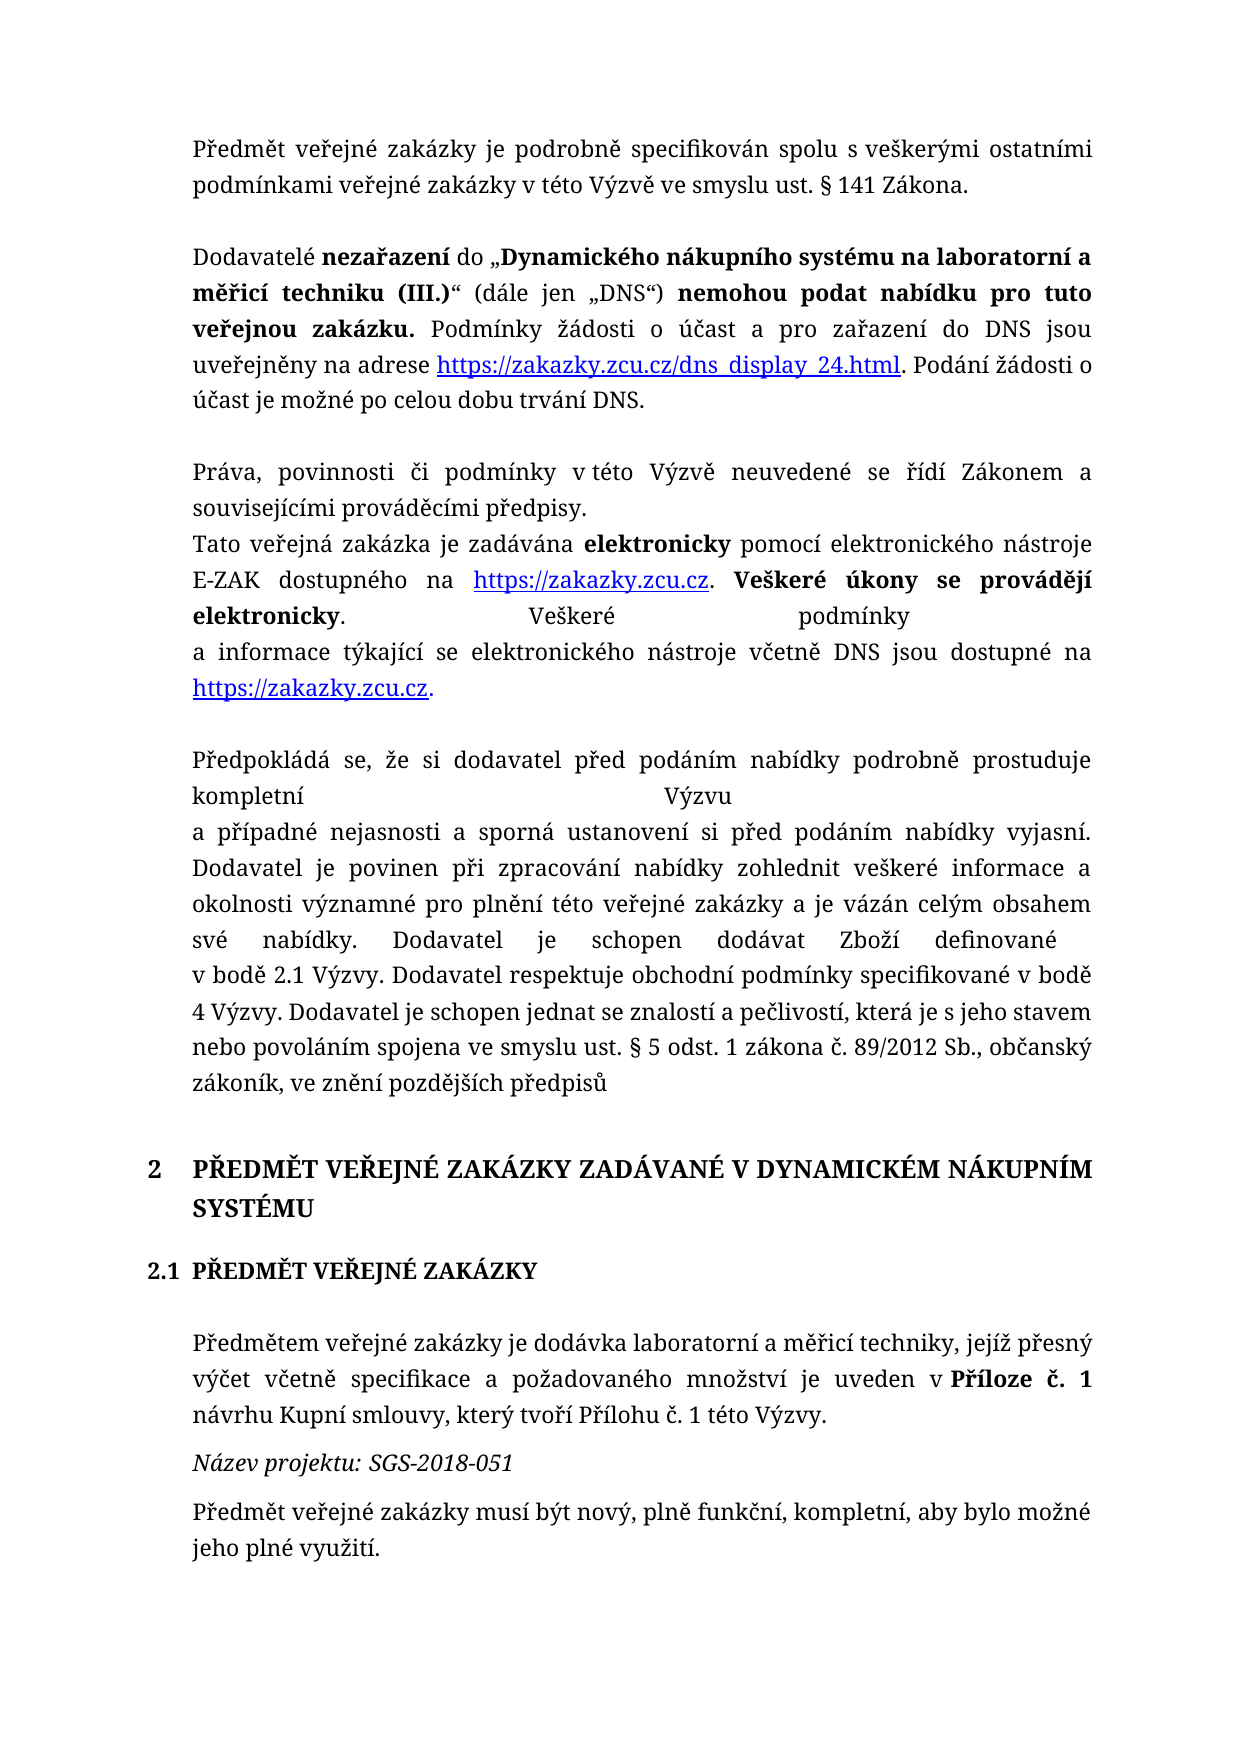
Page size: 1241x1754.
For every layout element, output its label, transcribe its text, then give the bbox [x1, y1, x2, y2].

text Předpokládá se, že si dodavatel před podáním nabídky podrobně prostuduje kompletní Výzvu a případné nejasnosti a sporná ustanovení si před podáním nabídky vyjasní. Dodavatel je povinen při zpracování nabídky zohlednit veškeré informace a okolnosti významné pro plnění této veřejné zakázky a je vázán celým obsahem své nabídky. Dodavatel je schopen dodávat Zboží definované v bodě 2.1 Výzvy. Dodavatel respektuje obchodní podmínky specifikované v bodě 4 Výzvy. Dodavatel je schopen jednat se znalostí a pečlivostí, která je s jeho stavem nebo povoláním spojena ve smyslu ust. § 5 odst. 1 zákona č. 89/2012 Sb., občanský zákoník, ve znění pozdějších předpisů [192, 744, 1093, 1098]
text Dodavatelé nezařazení do „Dynamického nákupního systému na laboratorní a měřicí techniku (III.)“ (dále jen „DNS“) nemohou podat nabídku pro tuto veřejnou zakázku. Podmínky žádosti o účast a pro zařazení do DNS jsou uveřejněny na adrese https://zakazky.zcu.cz/dns_display_24.html. Podání žádosti o účast je možné po celou dobu trvání DNS. [192, 241, 1093, 416]
text Název projektu: SGS-2018-051 [192, 1447, 1093, 1478]
text Předmětem veřejné zakázky je dodávka laboratorní a měřicí techniky, jejíž přesný výčet včetně specifikace a požadovaného množství je uveden v Příloze č. 1 návrhu Kupní smlouvy, který tvoří Přílohu č. 1 této Výzvy. [192, 1327, 1093, 1430]
text Tato veřejná zakázka je zadávána elektronicky pomocí elektronického nástroje E-ZAK dostupného na https://zakazky.zcu.cz. Veškeré úkony se provádějí elektronicky. Veškeré podmínky a informace týkající se elektronického nástroje včetně DNS jsou dostupné na https://zakazky.zcu.cz. [192, 528, 1093, 703]
subtitle PŘEDMĚT VEŘEJNÉ ZAKÁZKY ZADÁVANÉ V DYNAMICKÉM NÁKUPNÍM SYSTÉMU [148, 1152, 1093, 1225]
subtitle PŘEDMĚT VEŘEJNÉ ZAKÁZKY [147, 1255, 1093, 1286]
text Práva, povinnosti či podmínky v této Výzvě neuvedené se řídí Zákonem a souvisejícími prováděcími předpisy. [192, 456, 1093, 523]
text Předmět veřejné zakázky je podrobně specifikován spolu s veškerými ostatními podmínkami veřejné zakázky v této Výzvě ve smyslu ust. § 141 Zákona. [192, 133, 1093, 200]
text Předmět veřejné zakázky musí být nový, plně funkční, kompletní, aby bylo možné jeho plné využití. [192, 1496, 1093, 1563]
